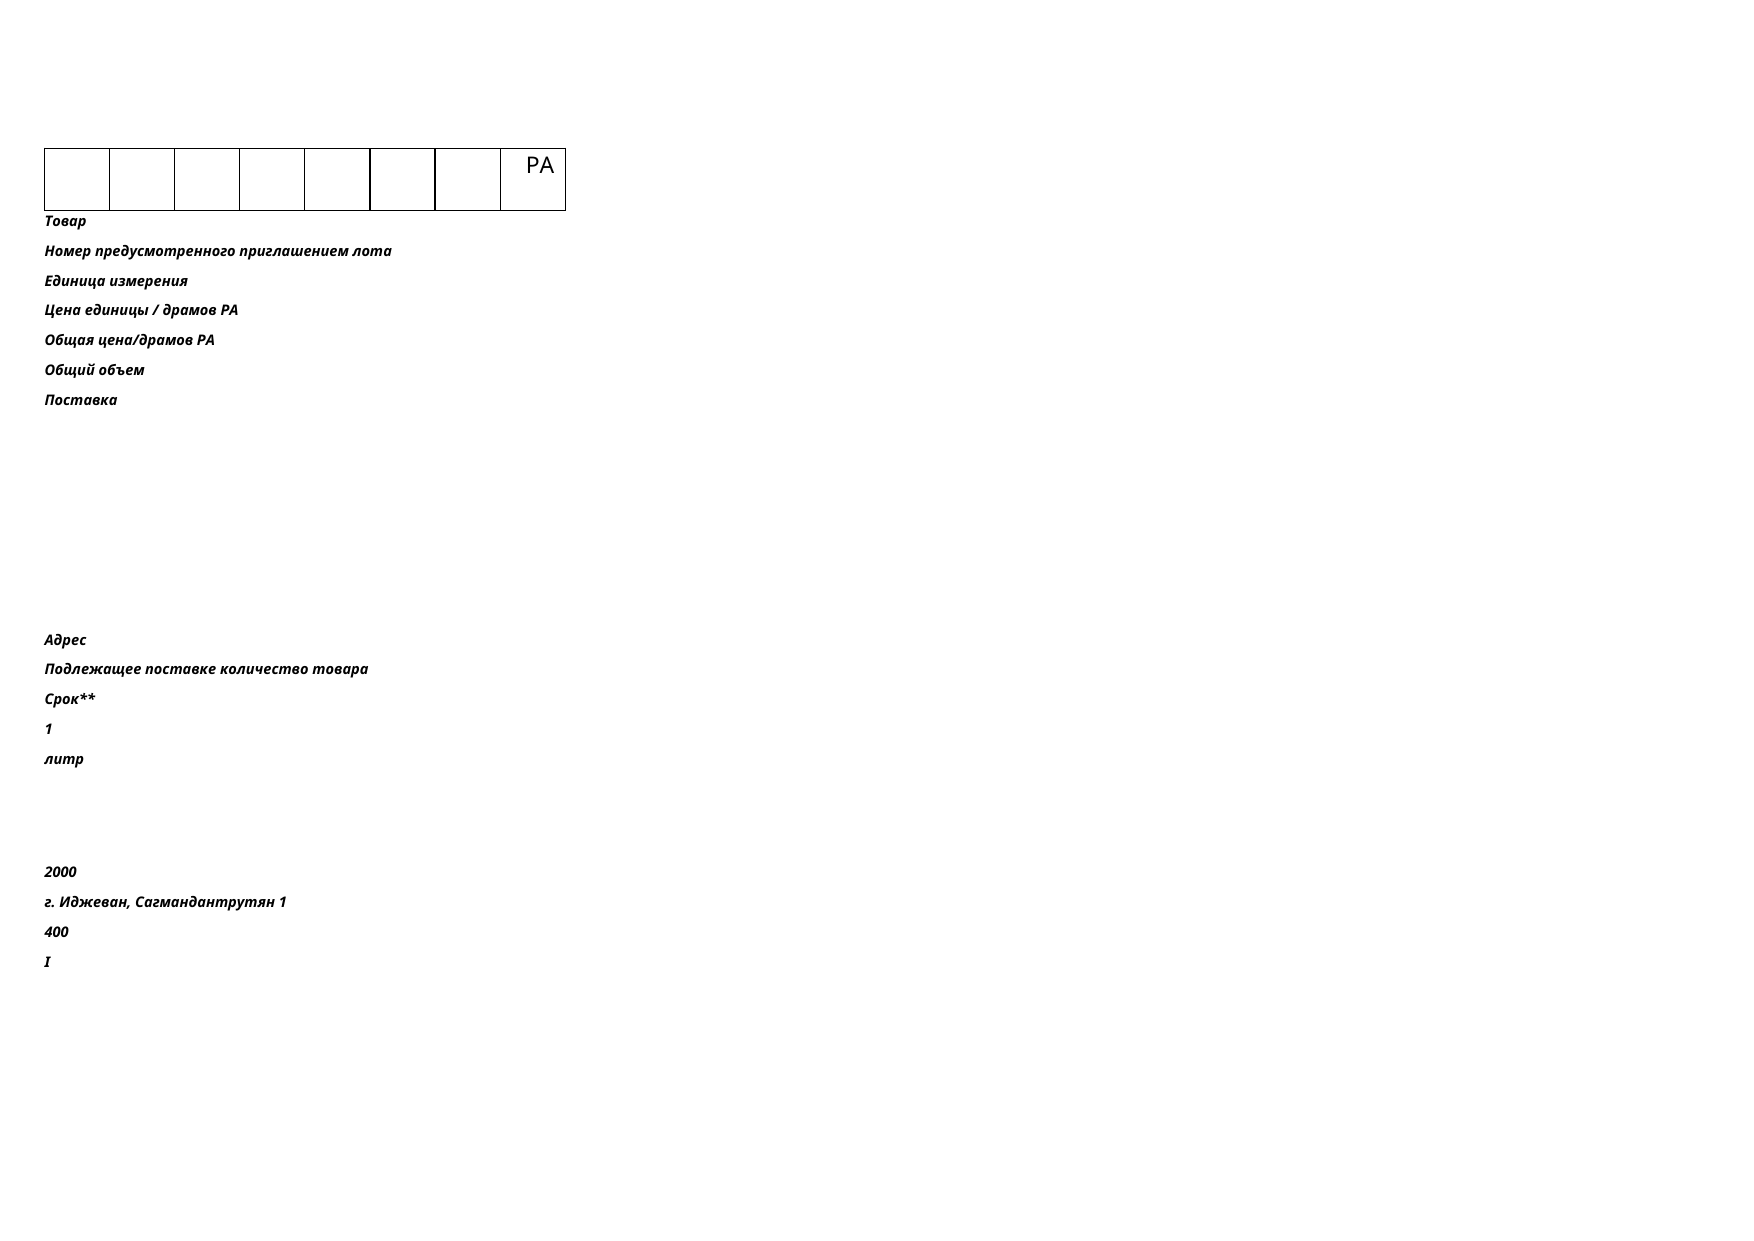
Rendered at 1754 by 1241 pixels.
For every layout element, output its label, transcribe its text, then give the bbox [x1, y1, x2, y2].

text Драмов РА [511, 149, 554, 180]
